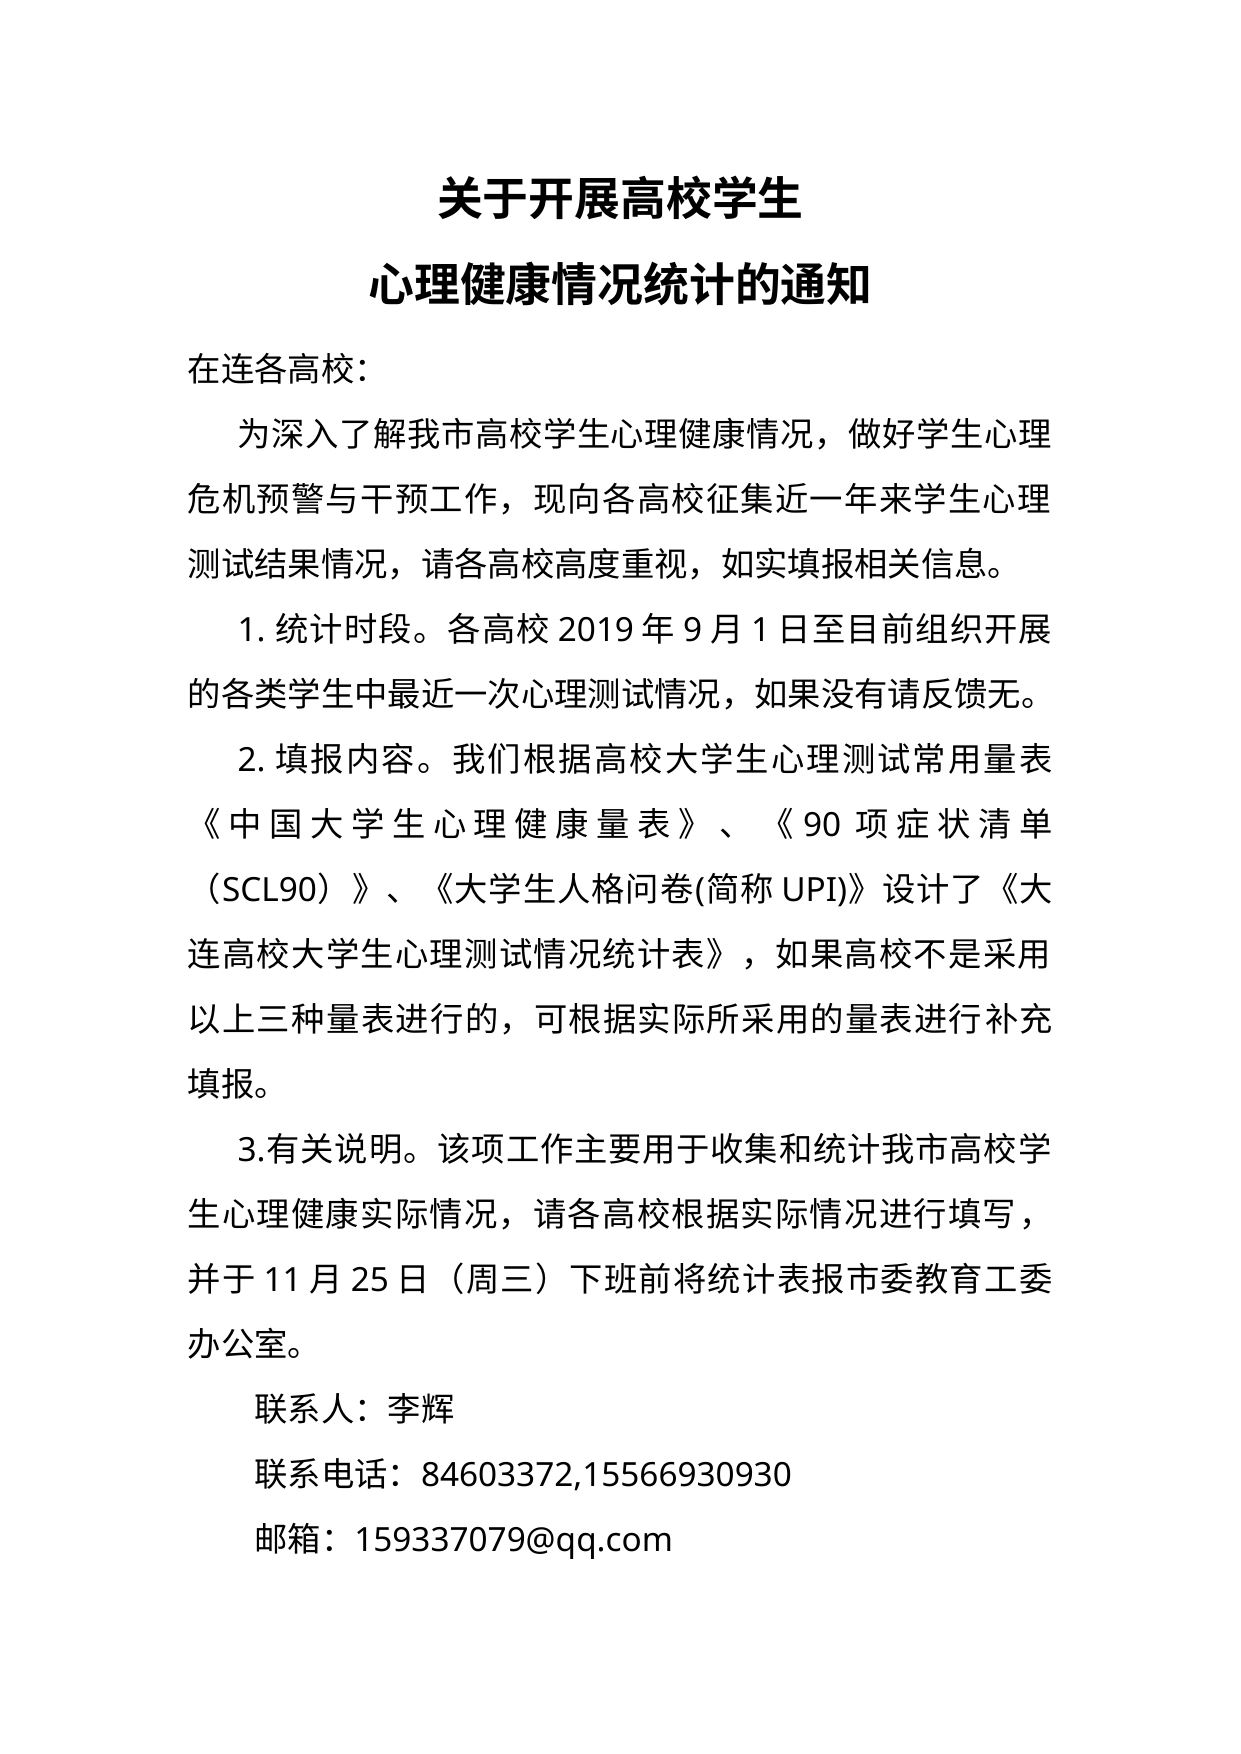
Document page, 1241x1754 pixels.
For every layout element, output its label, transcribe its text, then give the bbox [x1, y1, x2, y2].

text 关于开展高校学生 [187, 162, 1053, 228]
list 统计时段。各高校2019年9月1日至目前组织开展的各类学生中最近一次心理测试情况，如果没有请反馈无。 [187, 594, 1053, 724]
text 心理健康情况统计的通知 [187, 248, 1053, 314]
text 联系电话：84603372,15566930930 [187, 1439, 1053, 1504]
text 在连各高校： [187, 334, 1053, 399]
list 填报内容。我们根据高校大学生心理测试常用量表《中国大学生心理健康量表》、《90项症状清单（SCL90）》、《大学生人格问卷(简称UPI)》设计了《大连高校大学生心理测试情况统计表》，如果高校不是采用以上三种量表进行的，可根据实际所采用的量表进行补充填报。 [187, 724, 1053, 1114]
text 邮箱：159337079@qq.com [187, 1504, 1053, 1569]
text 3.有关说明。该项工作主要用于收集和统计我市高校学生心理健康实际情况，请各高校根据实际情况进行填写，并于11月25日（周三）下班前将统计表报市委教育工委办公室。 [187, 1114, 1053, 1374]
text 联系人：李辉 [187, 1374, 1053, 1439]
text 为深入了解我市高校学生心理健康情况，做好学生心理危机预警与干预工作，现向各高校征集近一年来学生心理测试结果情况，请各高校高度重视，如实填报相关信息。 [187, 399, 1053, 594]
